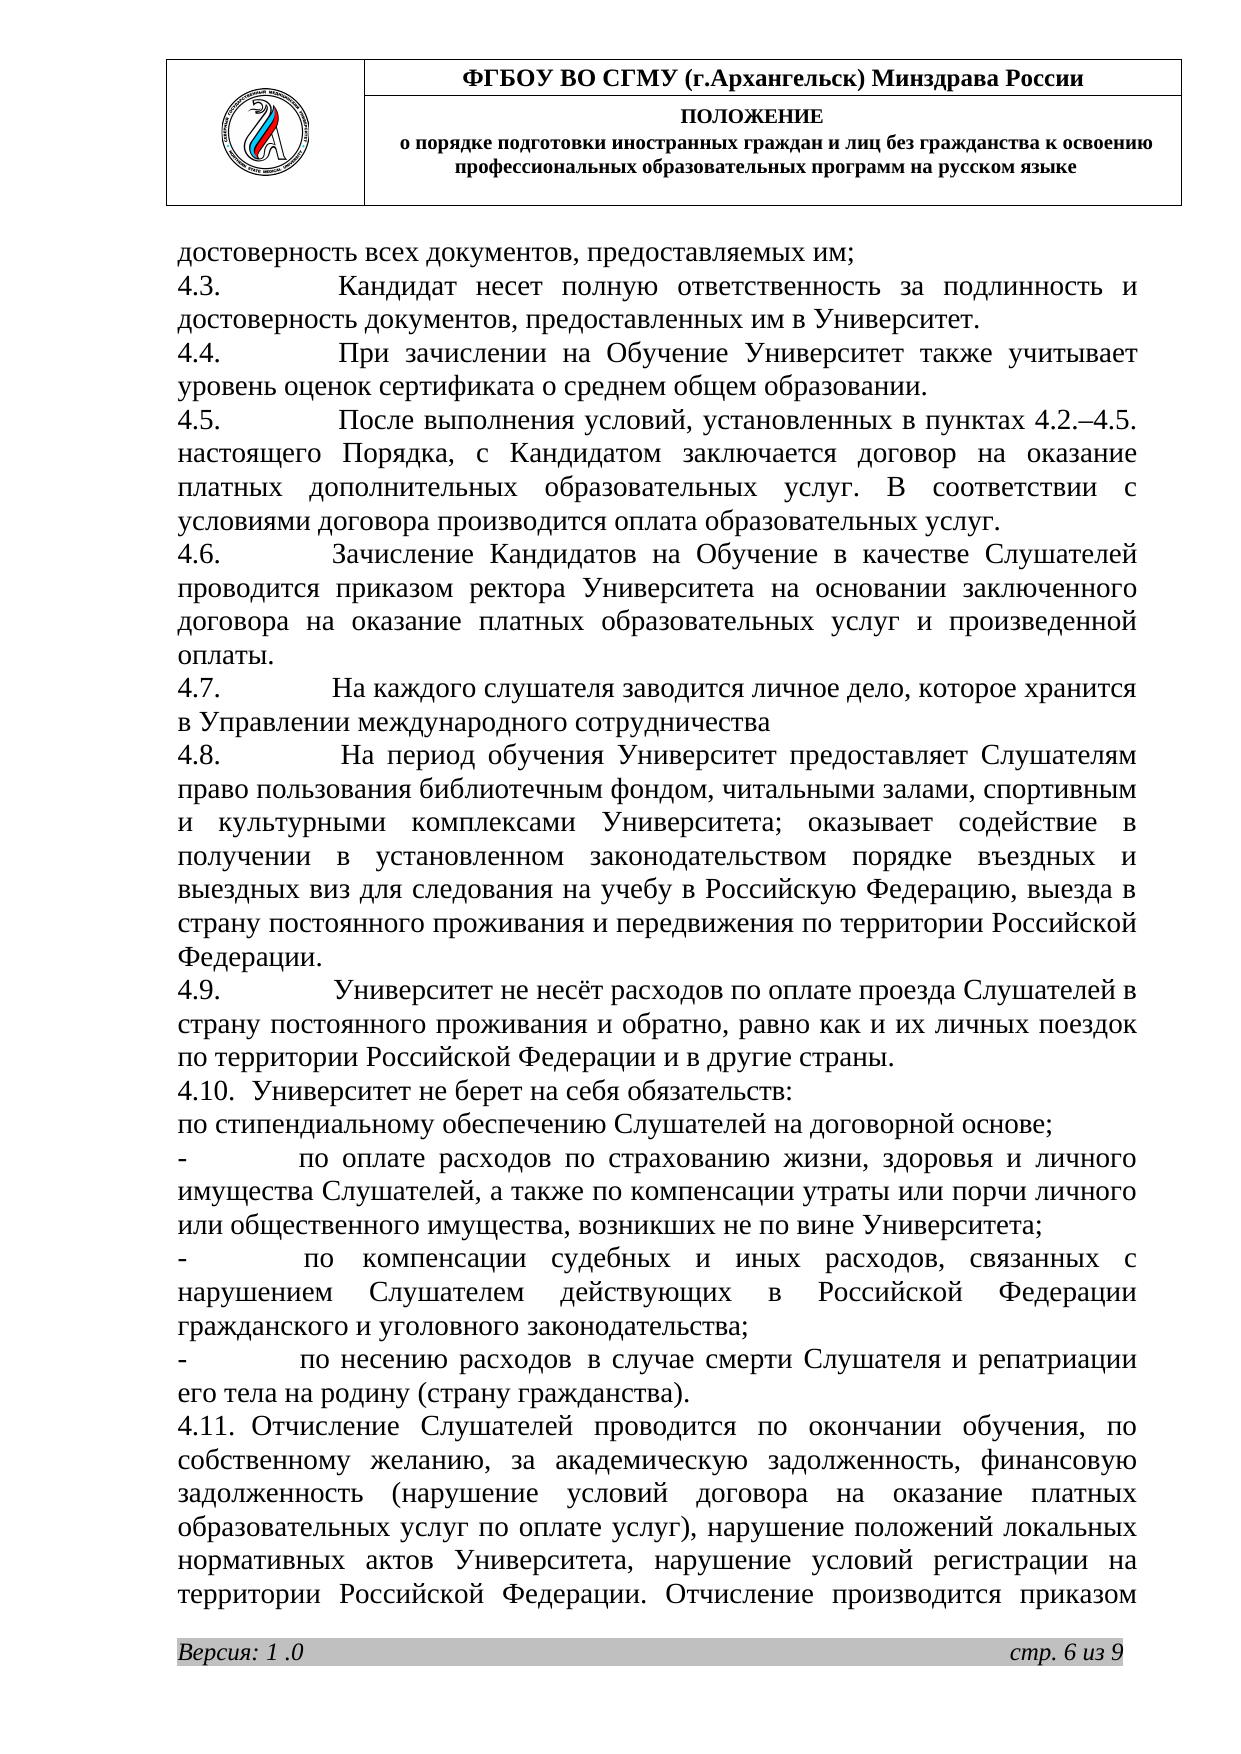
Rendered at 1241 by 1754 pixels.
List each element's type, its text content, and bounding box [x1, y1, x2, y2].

list На период обучения Университет предоставляет Слушателям право пользования библиотечным фондом, читальными залами, спортивным и культурными комплексами Университета; оказывает содействие в получении в установленном законодательством порядке въездных и выездных виз для следования на учебу в Российскую Федерацию, выезда в страну постоянного проживания и передвижения по территории Российской Федерации. [177, 737, 1137, 972]
list При приеме Кандидата администрация Университета вправе проверять достоверность всех документов, предоставляемых им; [177, 234, 1152, 268]
list по оплате расходов по страхованию жизни, здоровья и личного имущества Слушателей, а также по компенсации утраты или порчи личного или общественного имущества, возникших не по вине Университета; [177, 1140, 1138, 1241]
list После выполнения условий, установленных в пунктах 4.2.–4.5. настоящего Порядка, с Кандидатом заключается договор на оказание платных дополнительных образовательных услуг. В соответствии с условиями договора производится оплата образовательных услуг. [177, 402, 1138, 536]
list Кандидат несет полную ответственность за подлинность и достоверность документов, предоставленных им в Университет. [177, 268, 1137, 335]
list Зачисление Кандидатов на Обучение в качестве Слушателей проводится приказом ректора Университета на основании заключенного договора на оказание платных образовательных услуг и произведенной оплаты. [177, 536, 1138, 670]
list Университет не берет на себя обязательств: [177, 1073, 1138, 1106]
picture [221, 88, 309, 176]
text по стипендиальному обеспечению Слушателей на договорной основе; [177, 1106, 1152, 1140]
list по компенсации судебных и иных расходов, связанных с нарушением Слушателем действующих в Российской Федерации гражданского и уголовного законодательства; [177, 1241, 1138, 1341]
list по несению расходов в случае смерти Слушателя и репатриации его тела на родину (страну гражданства). [177, 1341, 1137, 1408]
list Университет не несёт расходов по оплате проезда Слушателей в страну постоянного проживания и обратно, равно как и их личных поездок по территории Российской Федерации и в другие страны. [177, 972, 1138, 1073]
list При зачислении на Обучение Университет также учитывает уровень оценок сертификата о среднем общем образовании. [177, 335, 1138, 402]
list На каждого слушателя заводится личное дело, которое хранится в Управлении международного сотрудничества [177, 670, 1138, 737]
